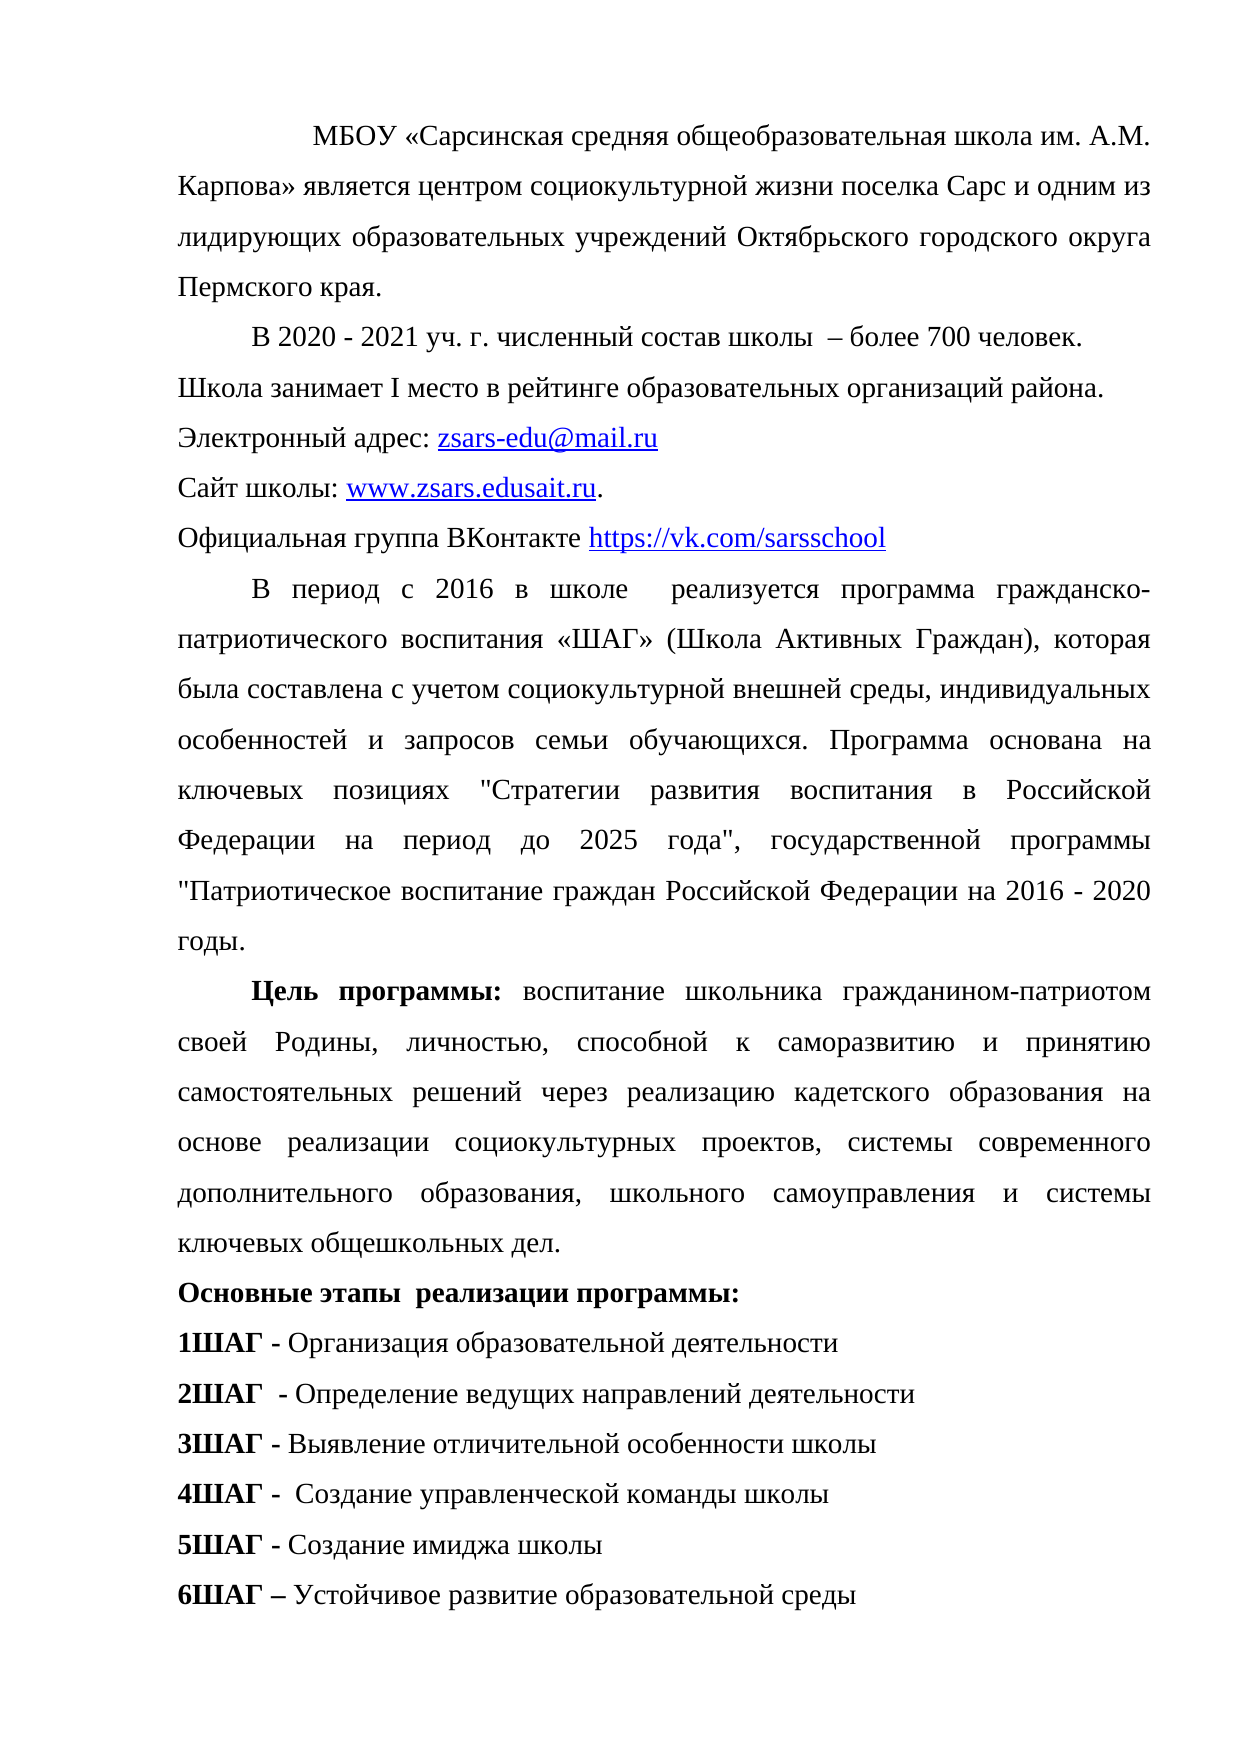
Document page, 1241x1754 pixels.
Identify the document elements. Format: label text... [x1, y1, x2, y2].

text Цель программы: воспитание школьника гражданином-патриотом своей Родины, личностью, способной к саморазвитию и принятию самостоятельных решений через реализацию кадетского образования на основе реализации социокультурных проектов, системы современного дополнительного образования, школьного самоуправления и системы ключевых общешкольных дел. [177, 973, 1152, 1258]
text В период с 2016 в школе реализуется программа гражданско-патриотического воспитания «ШАГ» (Школа Активных Граждан), которая была составлена с учетом социокультурной внешней среды, индивидуальных особенностей и запросов семьи обучающихся. Программа основана на ключевых позициях "Стратегии развития воспитания в Российской Федерации на период до 2025 года", государственной программы "Патриотическое воспитание граждан Российской Федерации на 2016 - 2020 годы. [177, 571, 1152, 957]
text 4ШАГ - Создание управленческой команды школы [177, 1477, 1152, 1510]
text 3ШАГ - Выявление отличительной особенности школы [177, 1426, 1152, 1460]
text 5ШАГ - Создание имиджа школы [177, 1527, 1152, 1560]
text МБОУ «Сарсинская средняя общеобразовательная школа им. А.М. Карпова» является центром социокультурной жизни поселка Сарс и одним из лидирующих образовательных учреждений Октябрьского городского округа Пермского края. [177, 118, 1152, 303]
text В 2020 - 2021 уч. г. численный состав школы – более 700 человек. Школа занимает I место в рейтинге образовательных организаций района. Электронный адрес: zsars-edu@mail.ru Сайт школы: www.zsars.edusait.ru. [177, 319, 1152, 504]
text Официальная группа ВКонтакте https://vk.com/sarsschool [177, 521, 1152, 554]
text Основные этапы реализации программы: [177, 1275, 1152, 1309]
text 6ШАГ – Устойчивое развитие образовательной среды [177, 1577, 1152, 1611]
text 1ШАГ - Организация образовательной деятельности [177, 1326, 1152, 1359]
text 2ШАГ - Определение ведущих направлений деятельности [177, 1376, 1152, 1409]
